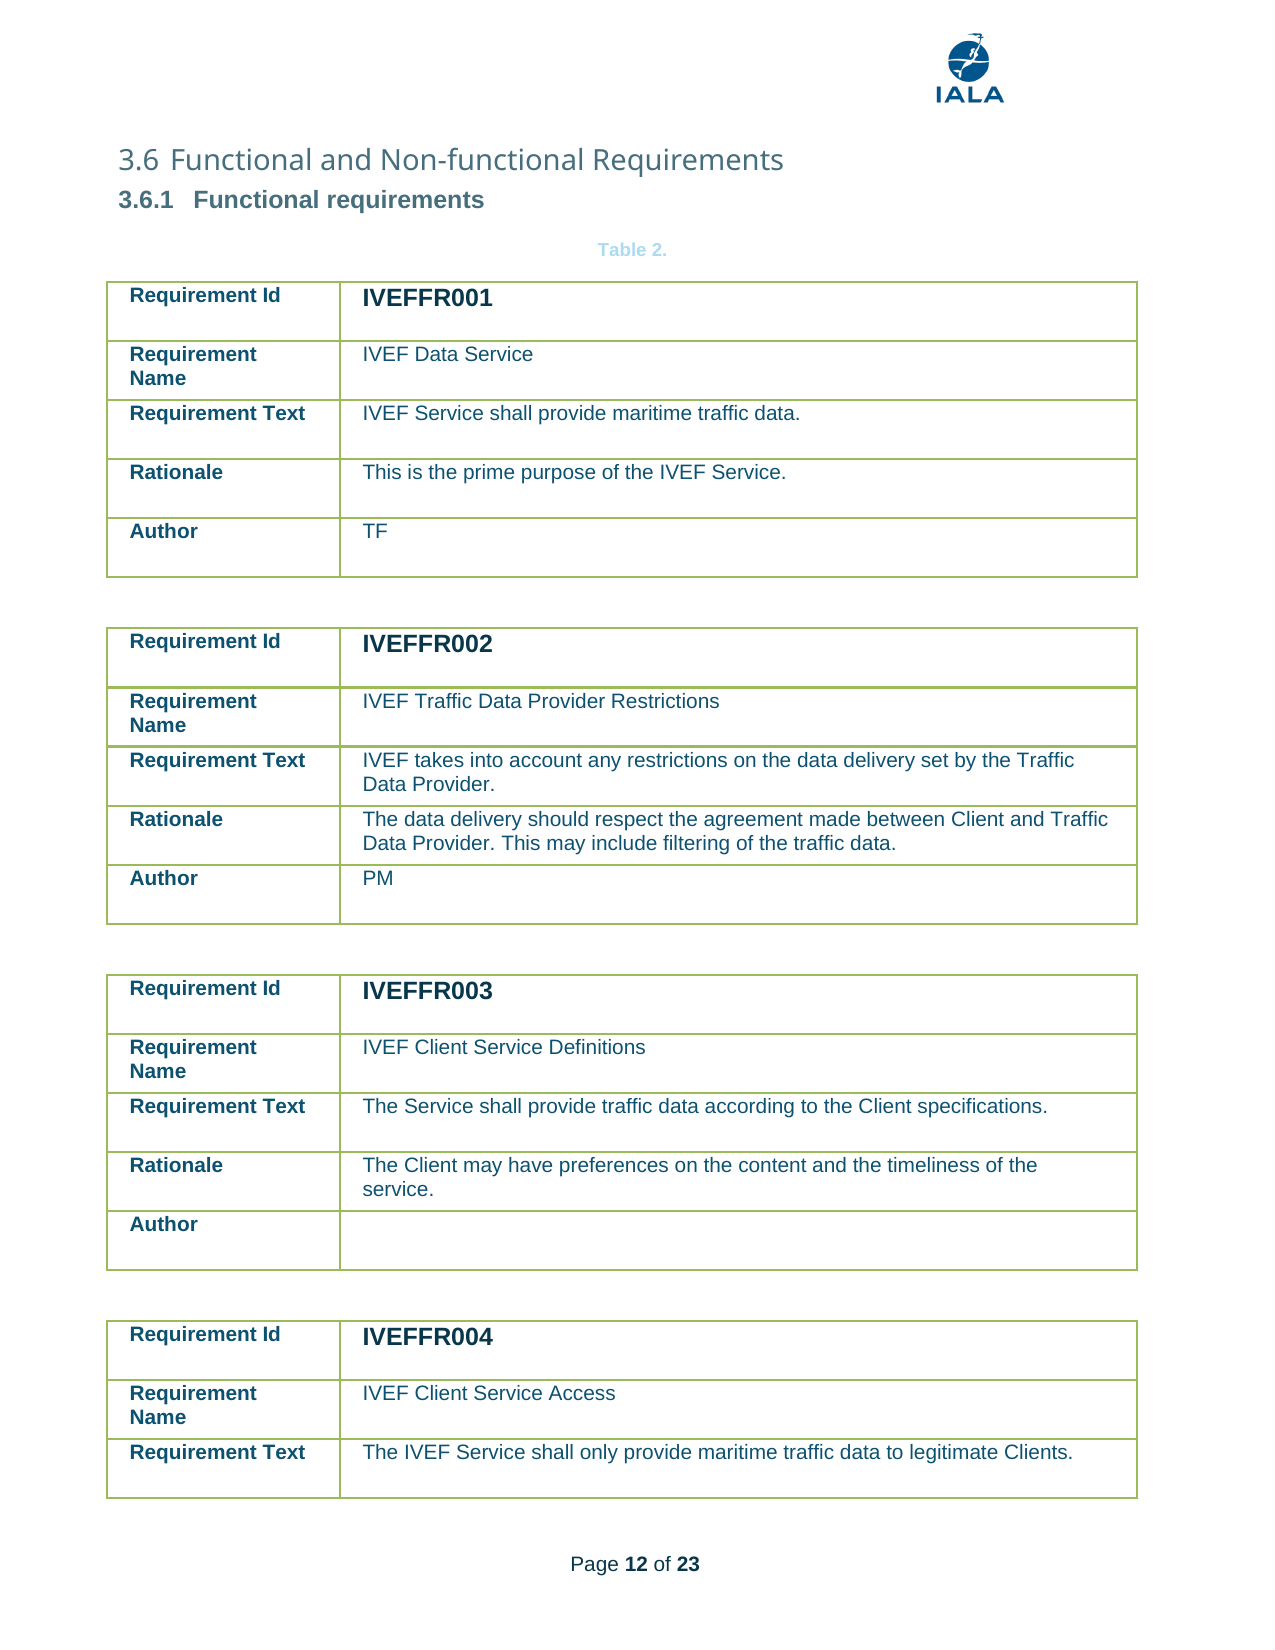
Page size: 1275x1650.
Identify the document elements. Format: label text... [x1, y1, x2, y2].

table_cell Rationale [108, 460, 339, 517]
table_cell [341, 1212, 1136, 1269]
table_header IVEFFR003 [341, 976, 1136, 1033]
table_header IVEFFR002 [341, 629, 1136, 686]
table_cell Author [108, 866, 339, 923]
table_cell IVEF Data Service [341, 342, 1136, 399]
table_header Requirement Id [108, 283, 339, 340]
subtitle Functional and Non-functional Requirements [118, 139, 1152, 179]
table_header Requirement Id [108, 1322, 339, 1379]
table_cell Requirement Text [108, 1440, 339, 1497]
table_cell Requirement Name [108, 689, 339, 745]
table_cell Requirement Text [108, 1094, 339, 1151]
table_header Requirement Id [108, 976, 339, 1033]
table_cell Rationale [108, 1153, 339, 1210]
table_cell IVEF Client Service Access [341, 1381, 1136, 1438]
table_header IVEFFR004 [341, 1322, 1136, 1379]
table_cell Requirement Name [108, 1035, 339, 1092]
table_cell IVEF takes into account any restrictions on the data delivery set by the Traffic Data Provider. [341, 748, 1136, 804]
table_cell Requirement Name [108, 1381, 339, 1438]
table_header Requirement Id [108, 629, 339, 686]
table_cell Rationale [108, 807, 339, 863]
table_cell Requirement Name [108, 342, 339, 399]
picture [921, 25, 1016, 118]
table_cell IVEF Traffic Data Provider Restrictions [341, 689, 1136, 745]
table_cell Requirement Text [108, 401, 339, 458]
table_cell Requirement Text [108, 748, 339, 804]
table_cell TF [341, 519, 1136, 576]
table_cell The Service shall provide traffic data according to the Client specifications. [341, 1094, 1136, 1151]
table_cell IVEF Client Service Definitions [341, 1035, 1136, 1092]
table_cell The IVEF Service shall only provide maritime traffic data to legitimate Clients. [341, 1440, 1136, 1497]
table_cell The data delivery should respect the agreement made between Client and Traffic Data Provider. This may include filtering of the traffic data. [341, 807, 1136, 863]
table_cell This is the prime purpose of the IVEF Service. [341, 460, 1136, 517]
table_cell The Client may have preferences on the content and the timeliness of the service. [341, 1153, 1136, 1210]
table_header IVEFFR001 [341, 283, 1136, 340]
subtitle Functional requirements [118, 185, 1152, 213]
table_cell Author [108, 1212, 339, 1269]
table_cell IVEF Service shall provide maritime traffic data. [341, 401, 1136, 458]
table_cell Author [108, 519, 339, 576]
table_cell PM [341, 866, 1136, 923]
